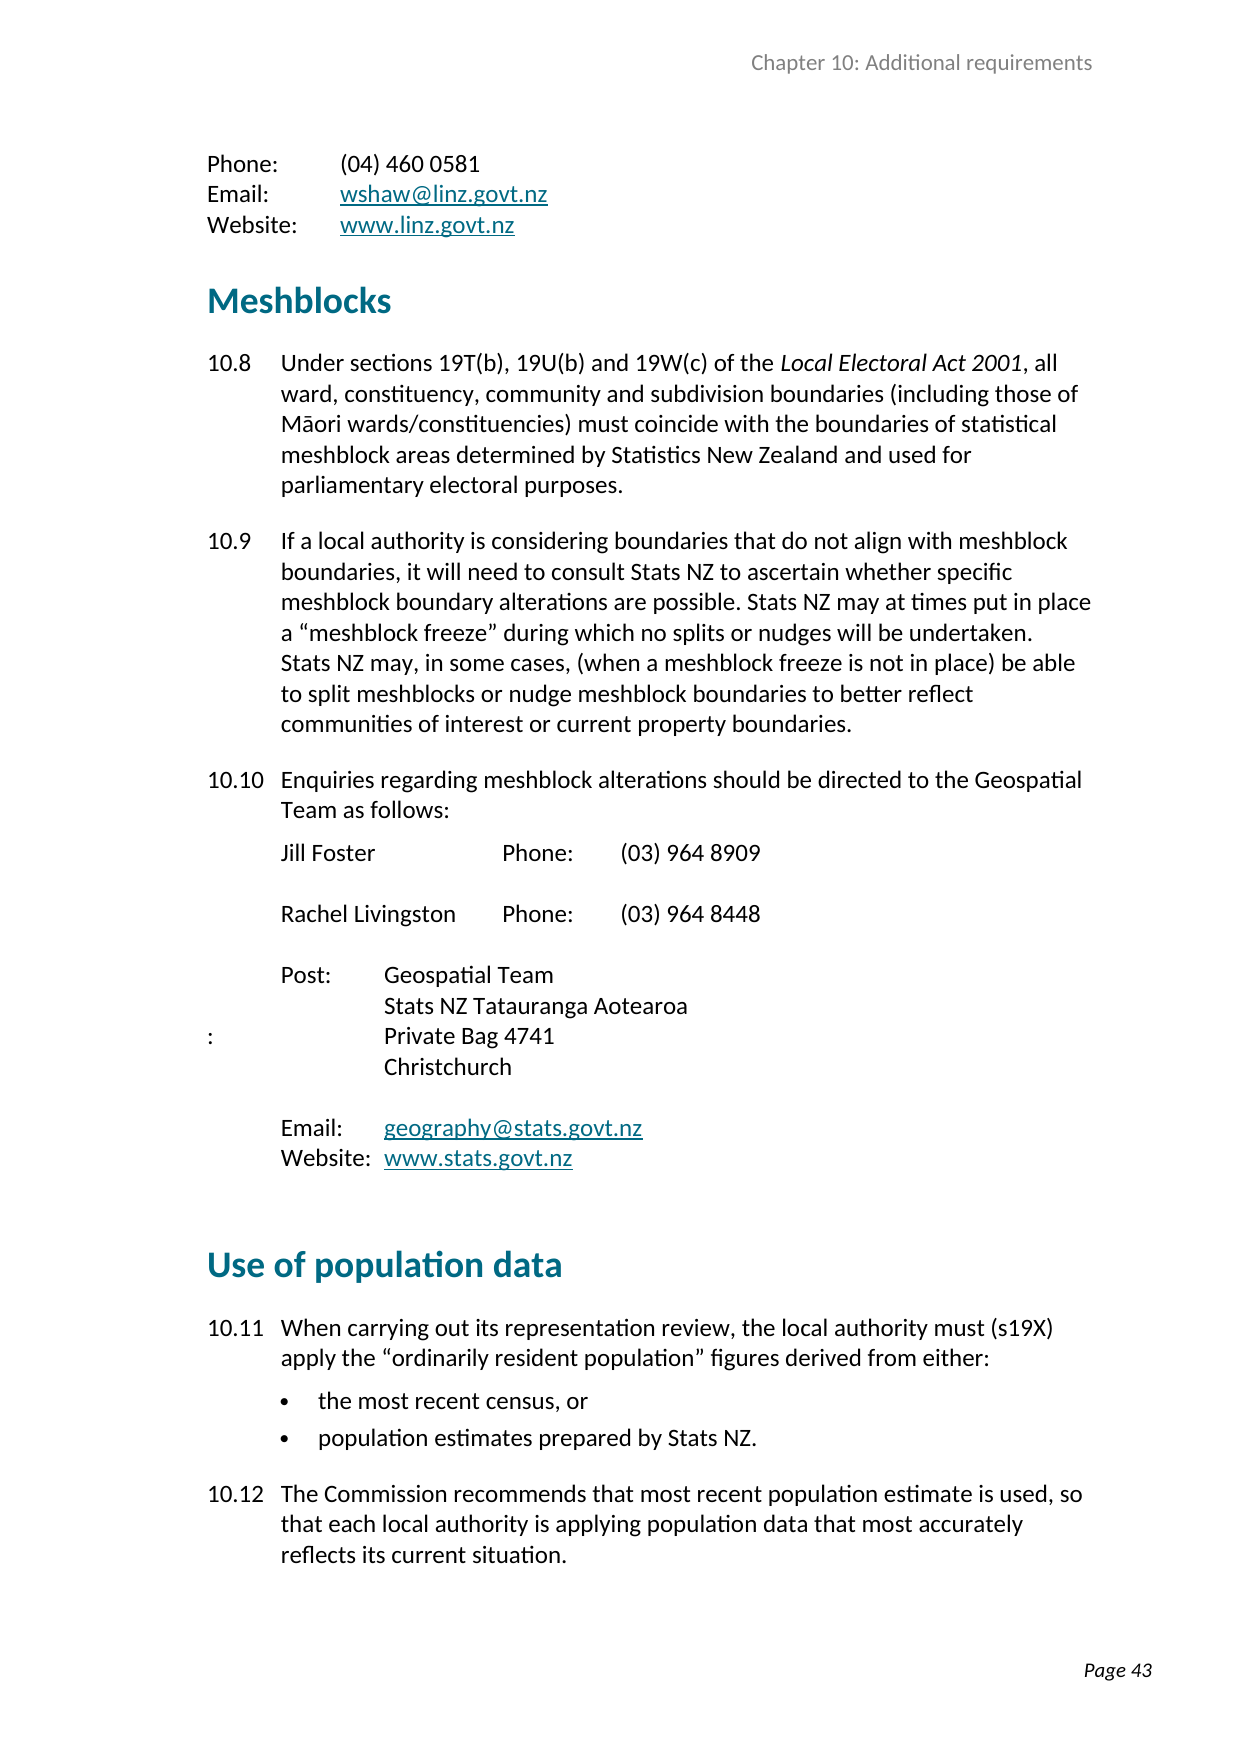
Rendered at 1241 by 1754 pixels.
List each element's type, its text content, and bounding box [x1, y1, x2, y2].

text : Private Bag 4741 [207, 1021, 1092, 1051]
text Under sections 19T(b), 19U(b) and 19W(c) of the Local Electoral Act 2001, all ward, constituency, community and subdivision boundaries (including those of Māori wards/constituencies) must coincide with the boundaries of statistical meshblock areas determined by Statistics New Zealand and used for parliamentary electoral purposes. [207, 348, 1092, 500]
text If a local authority is considering boundaries that do not align with meshblock boundaries, it will need to consult Stats NZ to ascertain whether specific meshblock boundary alterations are possible. Stats NZ may at times put in place a “meshblock freeze” during which no splits or nudges will be undertaken. Stats NZ may, in some cases, (when a meshblock freeze is not in place) be able to split meshblocks or nudge meshblock boundaries to better reflect communities of interest or current property boundaries. [207, 525, 1092, 739]
text Phone: (04) 460 0581 [207, 148, 1092, 178]
text Email: wshaw@linz.govt.nz [207, 178, 1092, 209]
text Rachel Livingston Phone: (03) 964 8448 [281, 898, 1092, 929]
text Website: www.linz.govt.nz [207, 209, 1092, 239]
text Email: geography@stats.govt.nz [281, 1112, 1092, 1143]
text Post: Geospatial Team [281, 959, 1092, 990]
text The Commission recommends that most recent population estimate is used, so that each local authority is applying population data that most accurately reflects its current situation. [207, 1478, 1092, 1569]
text population estimates prepared by Stats NZ. [281, 1422, 1092, 1453]
text Jill Foster Phone: (03) 964 8909 [207, 837, 1092, 868]
text Christchurch [207, 1051, 1092, 1082]
subtitle Use of population data [207, 1241, 1092, 1287]
text the most recent census, or [281, 1386, 1092, 1416]
subtitle Meshblocks [207, 277, 1092, 323]
text When carrying out its representation review, the local authority must (s19X) apply the “ordinarily resident population” figures derived from either: [207, 1312, 1092, 1373]
text Enquiries regarding meshblock alterations should be directed to the Geospatial Team as follows: [207, 764, 1092, 825]
text Stats NZ Tatauranga Aotearoa [207, 990, 1092, 1021]
text Website: www.stats.govt.nz [281, 1143, 1092, 1173]
